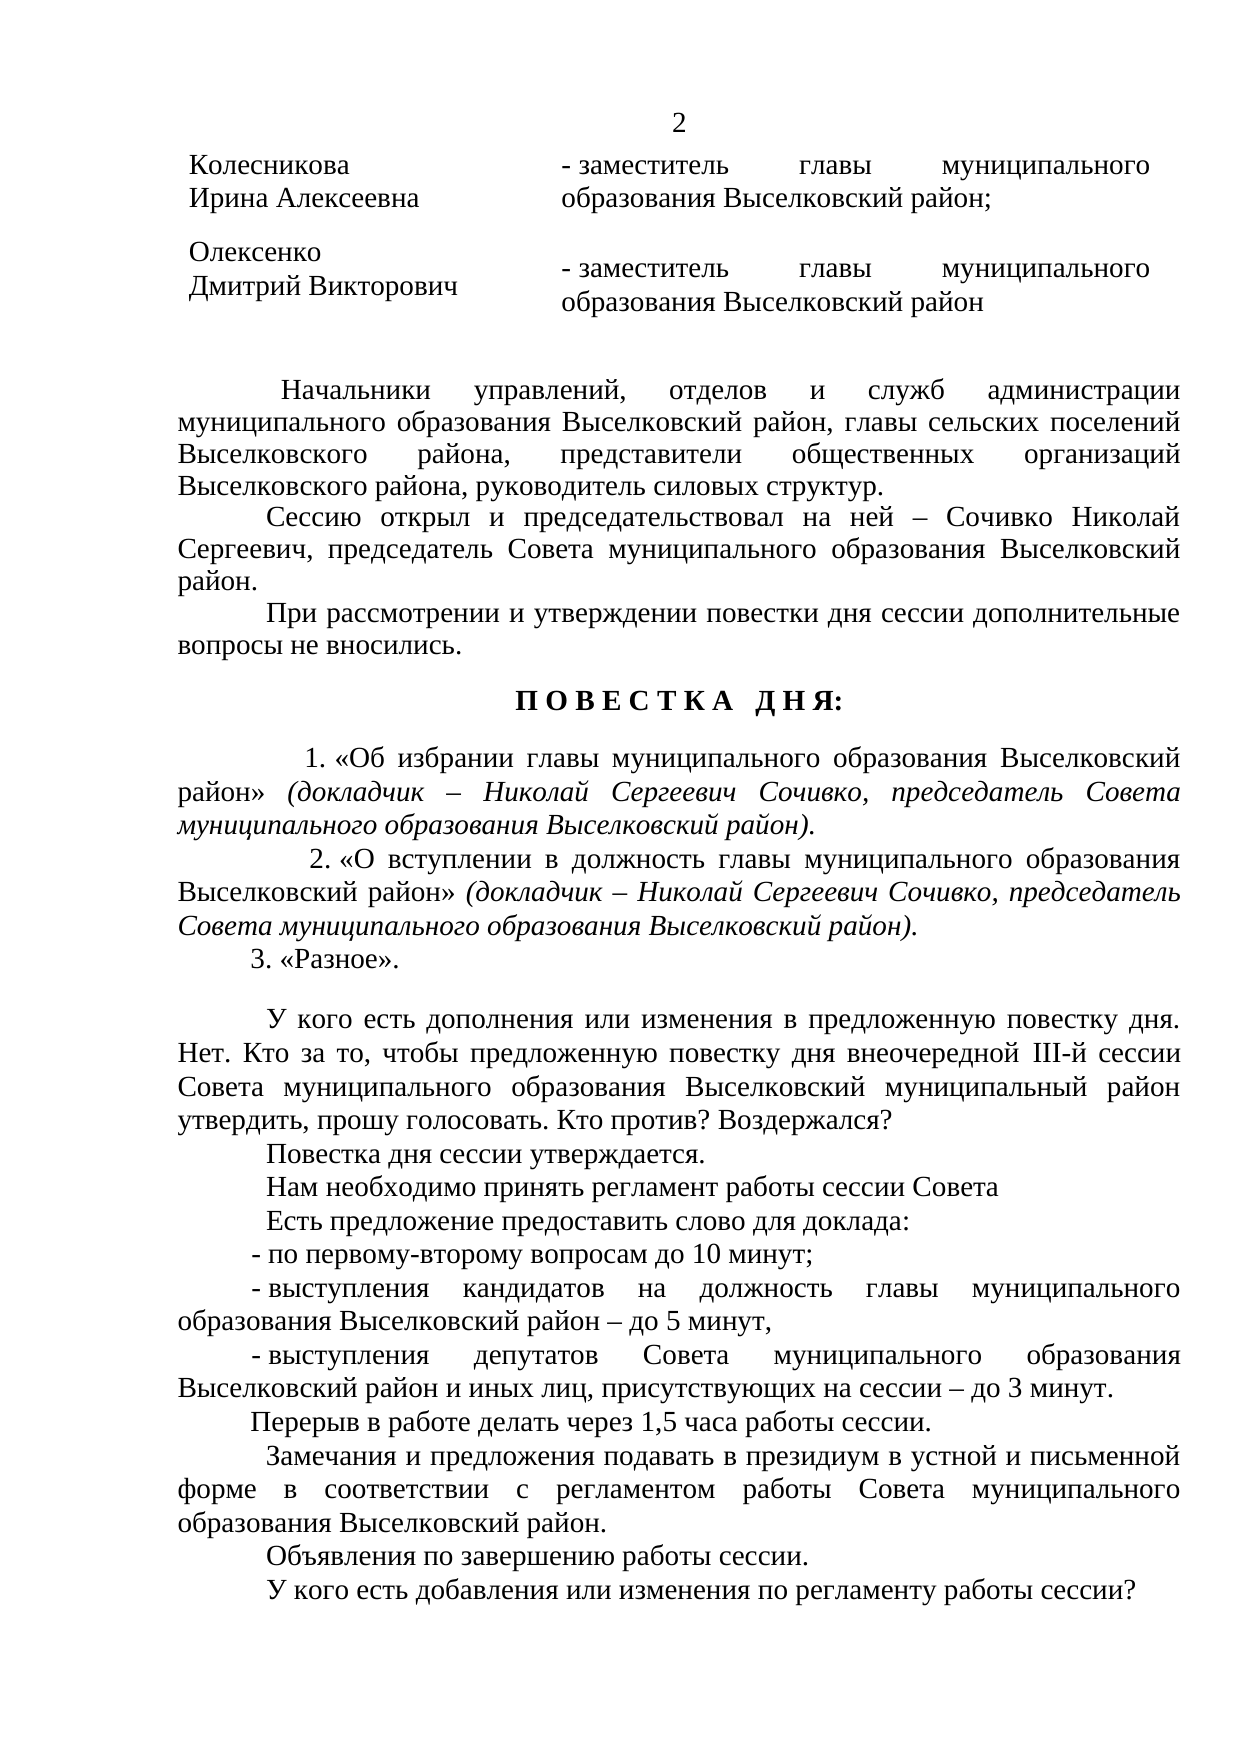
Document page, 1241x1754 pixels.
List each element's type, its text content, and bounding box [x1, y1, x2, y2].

table_cell - заместитель главы муниципального образования Выселковский район; [550, 147, 1162, 234]
text Повестка дня сессии утверждается. [177, 1136, 1181, 1169]
text 3. «Разное». [177, 942, 1181, 975]
text Перерыв в работе делать через 1,5 часа работы сессии. [177, 1404, 1181, 1438]
text Сессию открыл и председательствовал на ней – Сочивко Николай Сергеевич, председатель Совета муниципального образования Выселковский район. [177, 501, 1181, 597]
text У кого есть добавления или изменения по регламенту работы сессии? [177, 1572, 1181, 1605]
text - по первому-второму вопросам до 10 минут; [177, 1236, 1181, 1270]
text При рассмотрении и утверждении повестки дня сессии дополнительные вопросы не вносились. [177, 597, 1181, 661]
text Нам необходимо принять регламент работы сессии Совета [177, 1169, 1181, 1203]
text Есть предложение предоставить слово для доклада: [177, 1203, 1181, 1236]
table_cell Олексенко Дмитрий Викторович [177, 234, 550, 317]
table_cell Колесникова Ирина Алексеевна [177, 147, 550, 234]
text Начальники управлений, отделов и служб администрации муниципального образования Выселковский район, главы сельских поселений Выселковского района, представители общественных организаций Выселковского района, руководитель силовых структур. [177, 374, 1181, 501]
text 1. «Об избрании главы муниципального образования Выселковский район» (докладчик – Николай Сергеевич Сочивко, председатель Совета муниципального образования Выселковский район). [177, 740, 1181, 841]
text Замечания и предложения подавать в президиум в устной и письменной форме в соответствии с регламентом работы Совета муниципального образования Выселковский район. [177, 1438, 1181, 1538]
text Объявления по завершению работы сессии. [177, 1538, 1181, 1572]
text П О В Е С Т К А Д Н Я: [177, 684, 1181, 716]
table_cell - заместитель главы муниципального образования Выселковский район [550, 234, 1162, 317]
text - выступления депутатов Совета муниципального образования Выселковский район и иных лиц, присутствующих на сессии – до 3 минут. [177, 1337, 1181, 1404]
text - выступления кандидатов на должность главы муниципального образования Выселковский район – до 5 минут, [177, 1270, 1181, 1337]
text 2. «О вступлении в должность главы муниципального образования Выселковский район» (докладчик – Николай Сергеевич Сочивко, председатель Совета муниципального образования Выселковский район). [177, 841, 1181, 942]
text У кого есть дополнения или изменения в предложенную повестку дня. Нет. Кто за то, чтобы предложенную повестку дня внеочередной III-й сессии Совета муниципального образования Выселковский муниципальный район утвердить, прошу голосовать. Кто против? Воздержался? [177, 1002, 1181, 1136]
